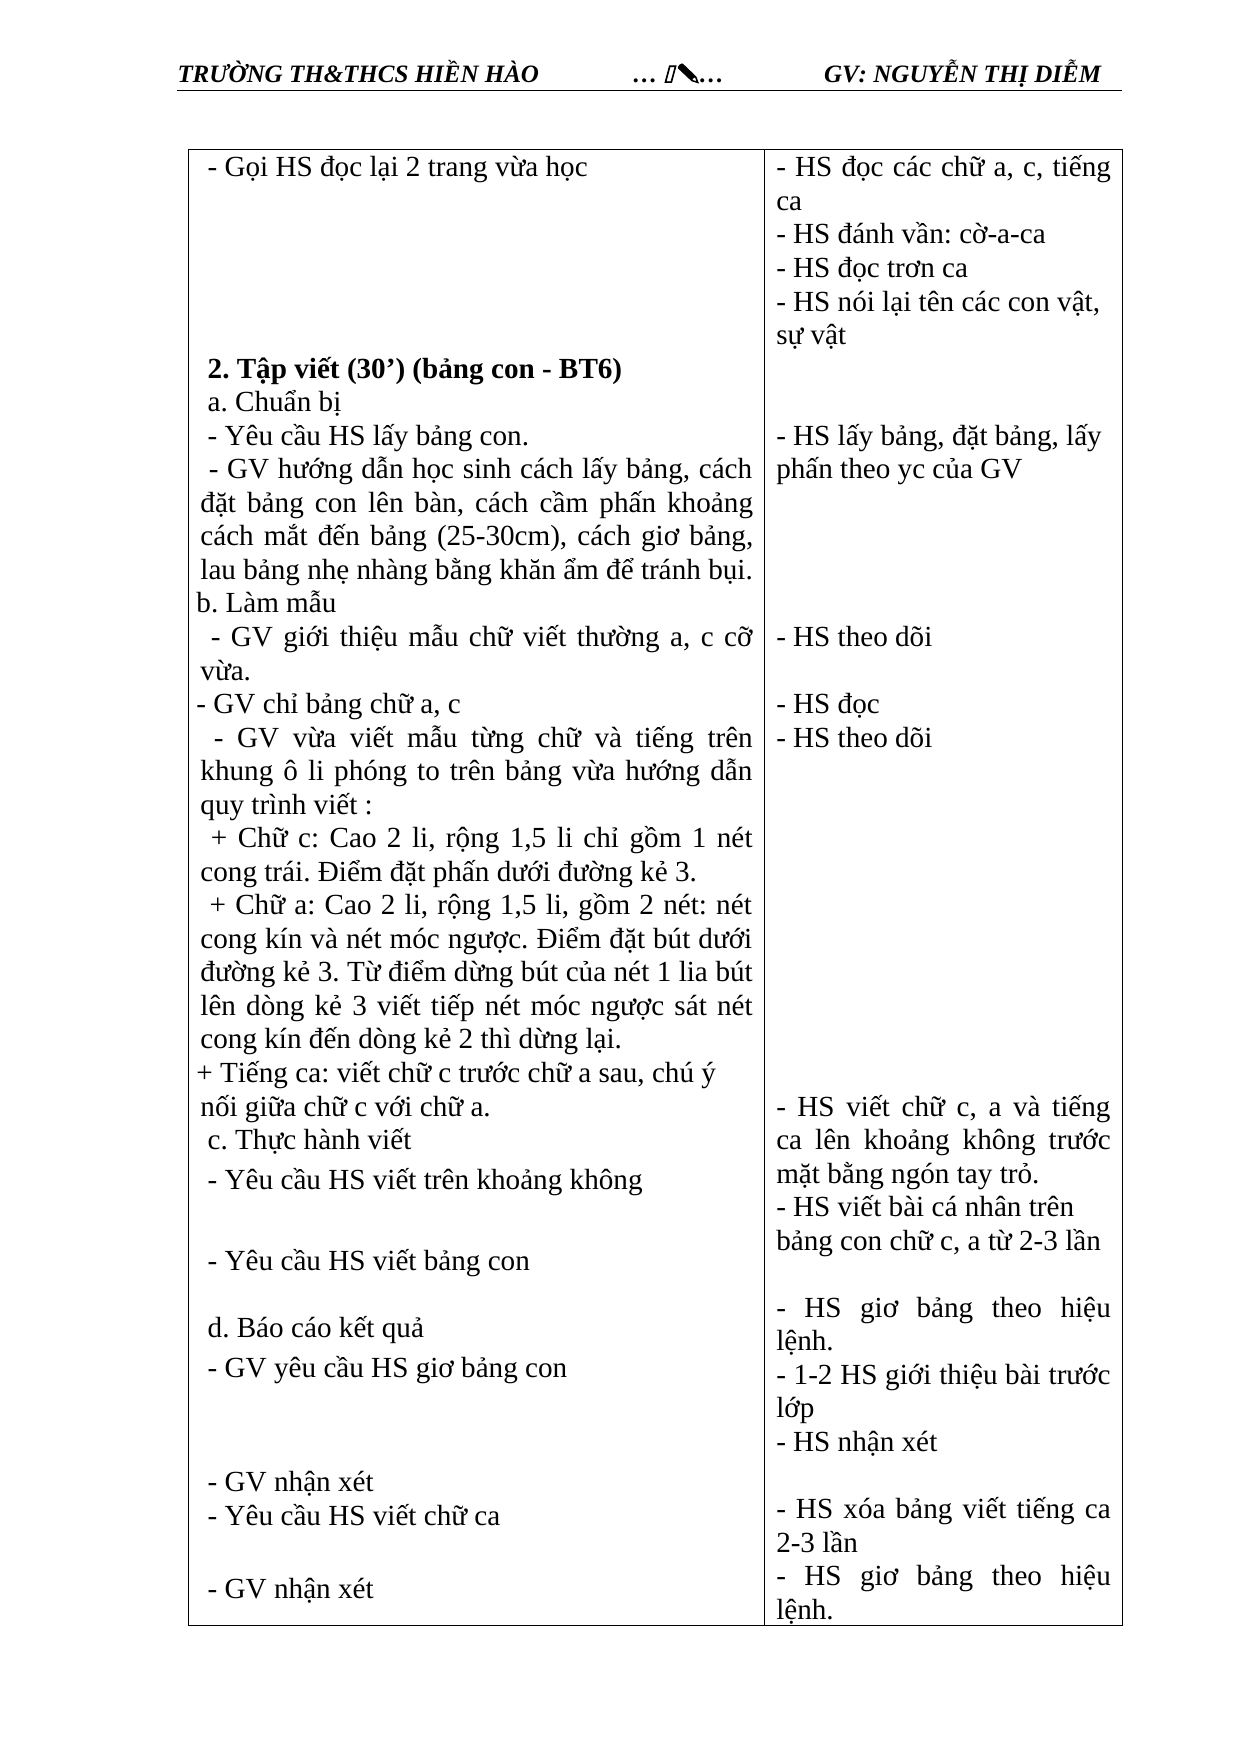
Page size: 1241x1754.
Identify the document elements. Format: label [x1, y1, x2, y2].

table_cell [765, 150, 1122, 1625]
table_cell [189, 150, 764, 1625]
